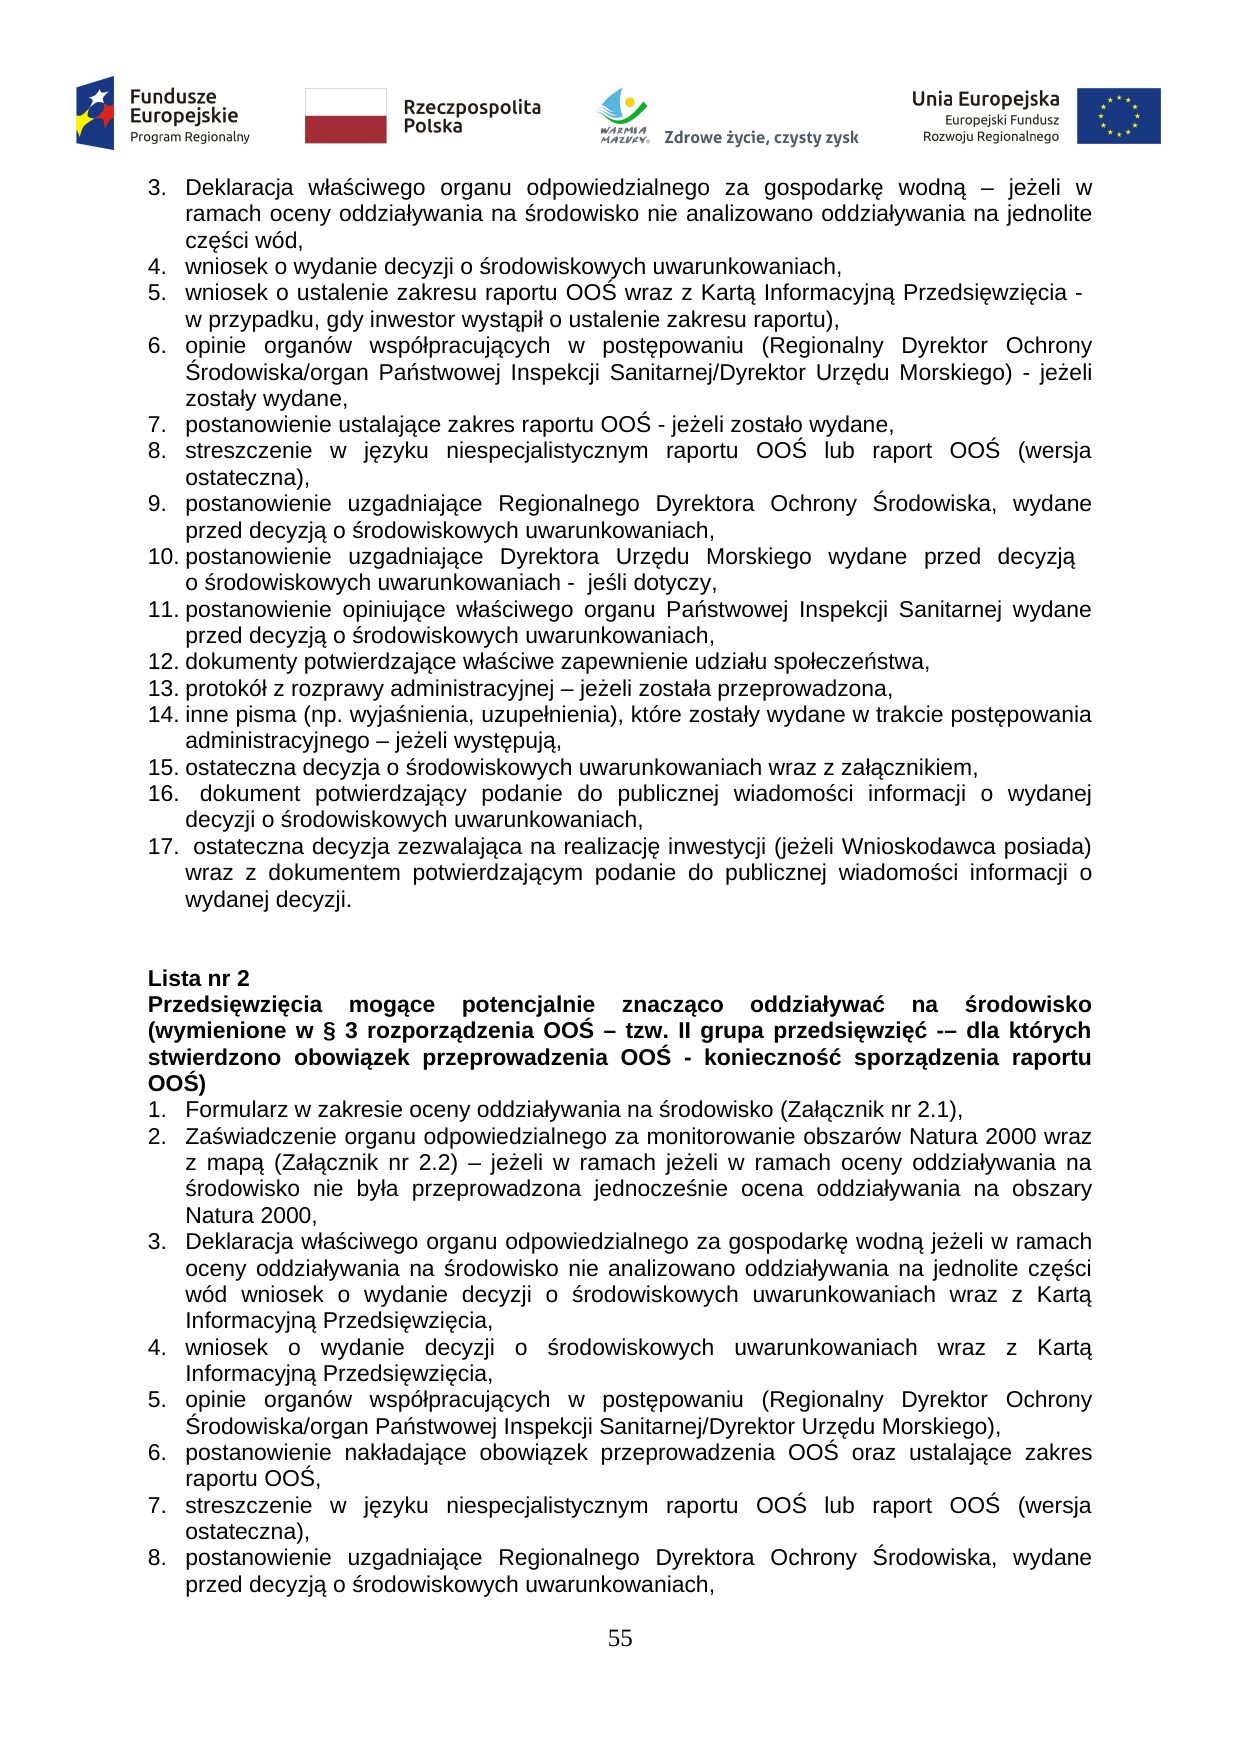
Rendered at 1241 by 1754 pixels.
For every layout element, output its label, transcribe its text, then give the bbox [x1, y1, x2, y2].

list ostateczna decyzja zezwalająca na realizację inwestycji (jeżeli Wnioskodawca posiada) wraz z dokumentem potwierdzającym podanie do publicznej wiadomości informacji o wydanej decyzji. [148, 833, 1093, 912]
list Zaświadczenie organu odpowiedzialnego za monitorowanie obszarów Natura 2000 wraz z mapą (Załącznik nr 2.2) – jeżeli w ramach jeżeli w ramach oceny oddziaływania na środowisko nie była przeprowadzona jednocześnie ocena oddziaływania na obszary Natura 2000, [148, 1123, 1093, 1228]
list dokumenty potwierdzające właściwe zapewnienie udziału społeczeństwa, [148, 648, 1093, 675]
list postanowienie uzgadniające Dyrektora Urzędu Morskiego wydane przed decyzją o środowiskowych uwarunkowaniach - jeśli dotyczy, [148, 543, 1093, 596]
list opinie organów współpracujących w postępowaniu (Regionalny Dyrektor Ochrony Środowiska/organ Państwowej Inspekcji Sanitarnej/Dyrektor Urzędu Morskiego), [148, 1386, 1093, 1439]
list postanowienie uzgadniające Regionalnego Dyrektora Ochrony Środowiska, wydane przed decyzją o środowiskowych uwarunkowaniach, [148, 1544, 1093, 1597]
list Deklaracja właściwego organu odpowiedzialnego za gospodarkę wodną jeżeli w ramach oceny oddziaływania na środowisko nie analizowano oddziaływania na jednolite części wód wniosek o wydanie decyzji o środowiskowych uwarunkowaniach wraz z Kartą Informacyjną Przedsięwzięcia, [148, 1228, 1093, 1333]
list streszczenie w języku niespecjalistycznym raportu OOŚ lub raport OOŚ (wersja ostateczna), [148, 437, 1093, 490]
list postanowienie nakładające obowiązek przeprowadzenia OOŚ oraz ustalające zakres raportu OOŚ, [148, 1439, 1093, 1492]
text Przedsięwzięcia mogące potencjalnie znacząco oddziaływać na środowisko (wymienione w § 3 rozporządzenia OOŚ – tzw. II grupa przedsięwzięć -– dla których stwierdzono obowiązek przeprowadzenia OOŚ - konieczność sporządzenia raportu OOŚ) [148, 991, 1093, 1096]
list wniosek o wydanie decyzji o środowiskowych uwarunkowaniach wraz z Kartą Informacyjną Przedsięwzięcia, [148, 1333, 1093, 1386]
list Formularz w zakresie oceny oddziaływania na środowisko (Załącznik nr 2.1), [148, 1096, 1093, 1123]
text Lista nr 2 [148, 964, 1093, 991]
list protokół z rozprawy administracyjnej – jeżeli została przeprowadzona, [148, 675, 1093, 701]
list inne pisma (np. wyjaśnienia, uzupełnienia), które zostały wydane w trakcie postępowania administracyjnego – jeżeli występują, [148, 701, 1093, 754]
list wniosek o ustalenie zakresu raportu OOŚ wraz z Kartą Informacyjną Przedsięwzięcia - w przypadku, gdy inwestor wystąpił o ustalenie zakresu raportu), [148, 279, 1093, 332]
list streszczenie w języku niespecjalistycznym raportu OOŚ lub raport OOŚ (wersja ostateczna), [148, 1492, 1093, 1544]
list postanowienie uzgadniające Regionalnego Dyrektora Ochrony Środowiska, wydane przed decyzją o środowiskowych uwarunkowaniach, [148, 490, 1093, 543]
list dokument potwierdzający podanie do publicznej wiadomości informacji o wydanej decyzji o środowiskowych uwarunkowaniach, [148, 780, 1093, 833]
list wniosek o wydanie decyzji o środowiskowych uwarunkowaniach, [148, 253, 1093, 279]
list opinie organów współpracujących w postępowaniu (Regionalny Dyrektor Ochrony Środowiska/organ Państwowej Inspekcji Sanitarnej/Dyrektor Urzędu Morskiego) - jeżeli zostały wydane, [148, 332, 1093, 411]
list postanowienie ustalające zakres raportu OOŚ - jeżeli zostało wydane, [148, 411, 1093, 437]
list Deklaracja właściwego organu odpowiedzialnego za gospodarkę wodną – jeżeli w ramach oceny oddziaływania na środowisko nie analizowano oddziaływania na jednolite części wód, [148, 168, 1093, 253]
list ostateczna decyzja o środowiskowych uwarunkowaniach wraz z załącznikiem, [148, 754, 1093, 780]
picture [35, 55, 1198, 168]
list postanowienie opiniujące właściwego organu Państwowej Inspekcji Sanitarnej wydane przed decyzją o środowiskowych uwarunkowaniach, [148, 596, 1093, 648]
